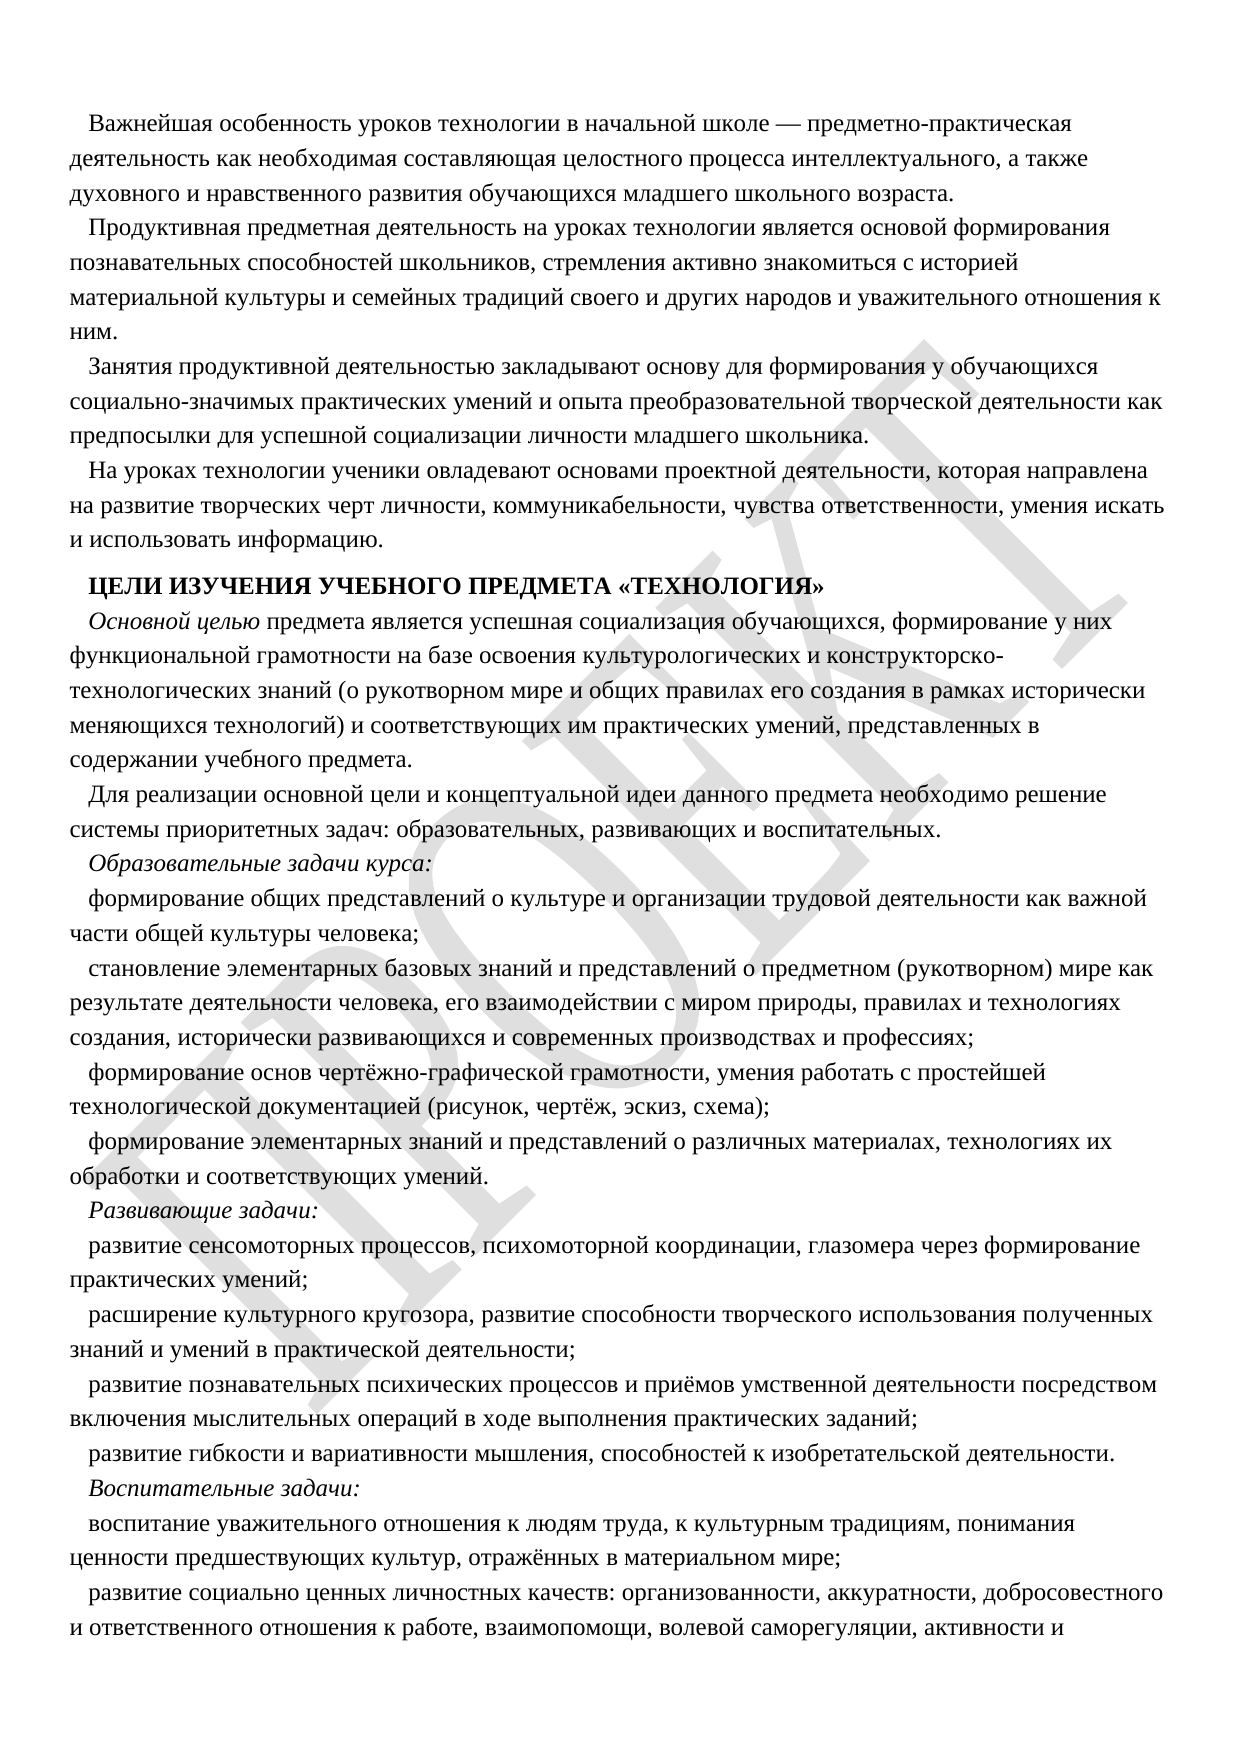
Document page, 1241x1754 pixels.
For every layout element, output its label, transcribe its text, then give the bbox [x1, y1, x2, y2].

text Образовательные задачи курса: [88, 849, 1184, 877]
text расширение культурного кругозора, развитие способности творческого использования полученных знаний и умений в практической деятельности; [69, 1299, 1184, 1363]
text Воспитательные задачи: [88, 1473, 1184, 1501]
text На уроках технологии ученики овладевают основами проектной деятельности, которая направлена на развитие творческих черт личности, коммуникабельности, чувства ответственности, умения искать и использовать информацию. [69, 455, 1168, 553]
text становление элементарных базовых знаний и представлений о предметном (рукотворном) мире как результате деятельности человека, его взаимодействии с миром природы, правилах и технологиях создания, исторически развивающихся и современных производствах и профессиях; [69, 953, 1157, 1051]
text формирование основ чертёжно-графической грамотности, умения работать с простейшей технологической документацией (рисунок, чертёж, эскиз, схема); [69, 1057, 1049, 1120]
text Занятия продуктивной деятельностью закладывают основу для формирования у обучающихся социально-значимых практических умений и опыта преобразовательной творческой деятельности как предпосылки для успешной социализации личности младшего школьника. [69, 351, 1164, 449]
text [69, 1577, 1166, 1641]
text Для реализации основной цели и концептуальной идеи данного предмета необходимо решение системы приоритетных задач: образовательных, развивающих и воспитательных. [69, 779, 1110, 843]
text развитие познавательных психических процессов и приёмов умственной деятельности посредством включения мыслительных операций в ходе выполнения практических заданий; [69, 1369, 1160, 1432]
text Продуктивная предметная деятельность на уроках технологии является основой формирования познавательных способностей школьников, стремления активно знакомиться с историей материальной культуры и семейных традиций своего и других народов и уважительного отношения к ним. [69, 212, 1164, 345]
text формирование элементарных знаний и представлений о различных материалах, технологиях их обработки и соответствующих умений. [69, 1126, 1116, 1189]
text развитие сенсомоторных процессов, психомоторной координации, глазомера через формирование практических умений; [69, 1230, 1143, 1293]
text Основной целью предмета является успешная социализация обучающихся, формирование у них функциональной грамотности на базе освоения культурологических и конструкторско- технологических знаний (о рукотворном мире и общих правилах его создания в рамках исторически меняющихся технологий) и соответствующих им практических умений, представленных в содержании учебного предмета. [69, 606, 1148, 773]
text развитие гибкости и вариативности мышления, способностей к изобретательской деятельности. [88, 1438, 1184, 1467]
text воспитание уважительного отношения к людям труда, к культурным традициям, понимания ценности предшествующих культур, отражённых в материальном мире; [69, 1508, 1078, 1571]
text формирование общих представлений о культуре и организации трудовой деятельности как важной части общей культуры человека; [69, 883, 1150, 947]
text Развивающие задачи: [88, 1195, 1184, 1224]
subtitle ЦЕЛИ ИЗУЧЕНИЯ УЧЕБНОГО ПРЕДМЕТА «ТЕХНОЛОГИЯ» [88, 571, 1184, 599]
text Важнейшая особенность уроков технологии в начальной школе — предметно-практическая деятельность как необходимая составляющая целостного процесса интеллектуального, а также духовного и нравственного развития обучающихся младшего школьного возраста. [69, 108, 1184, 206]
